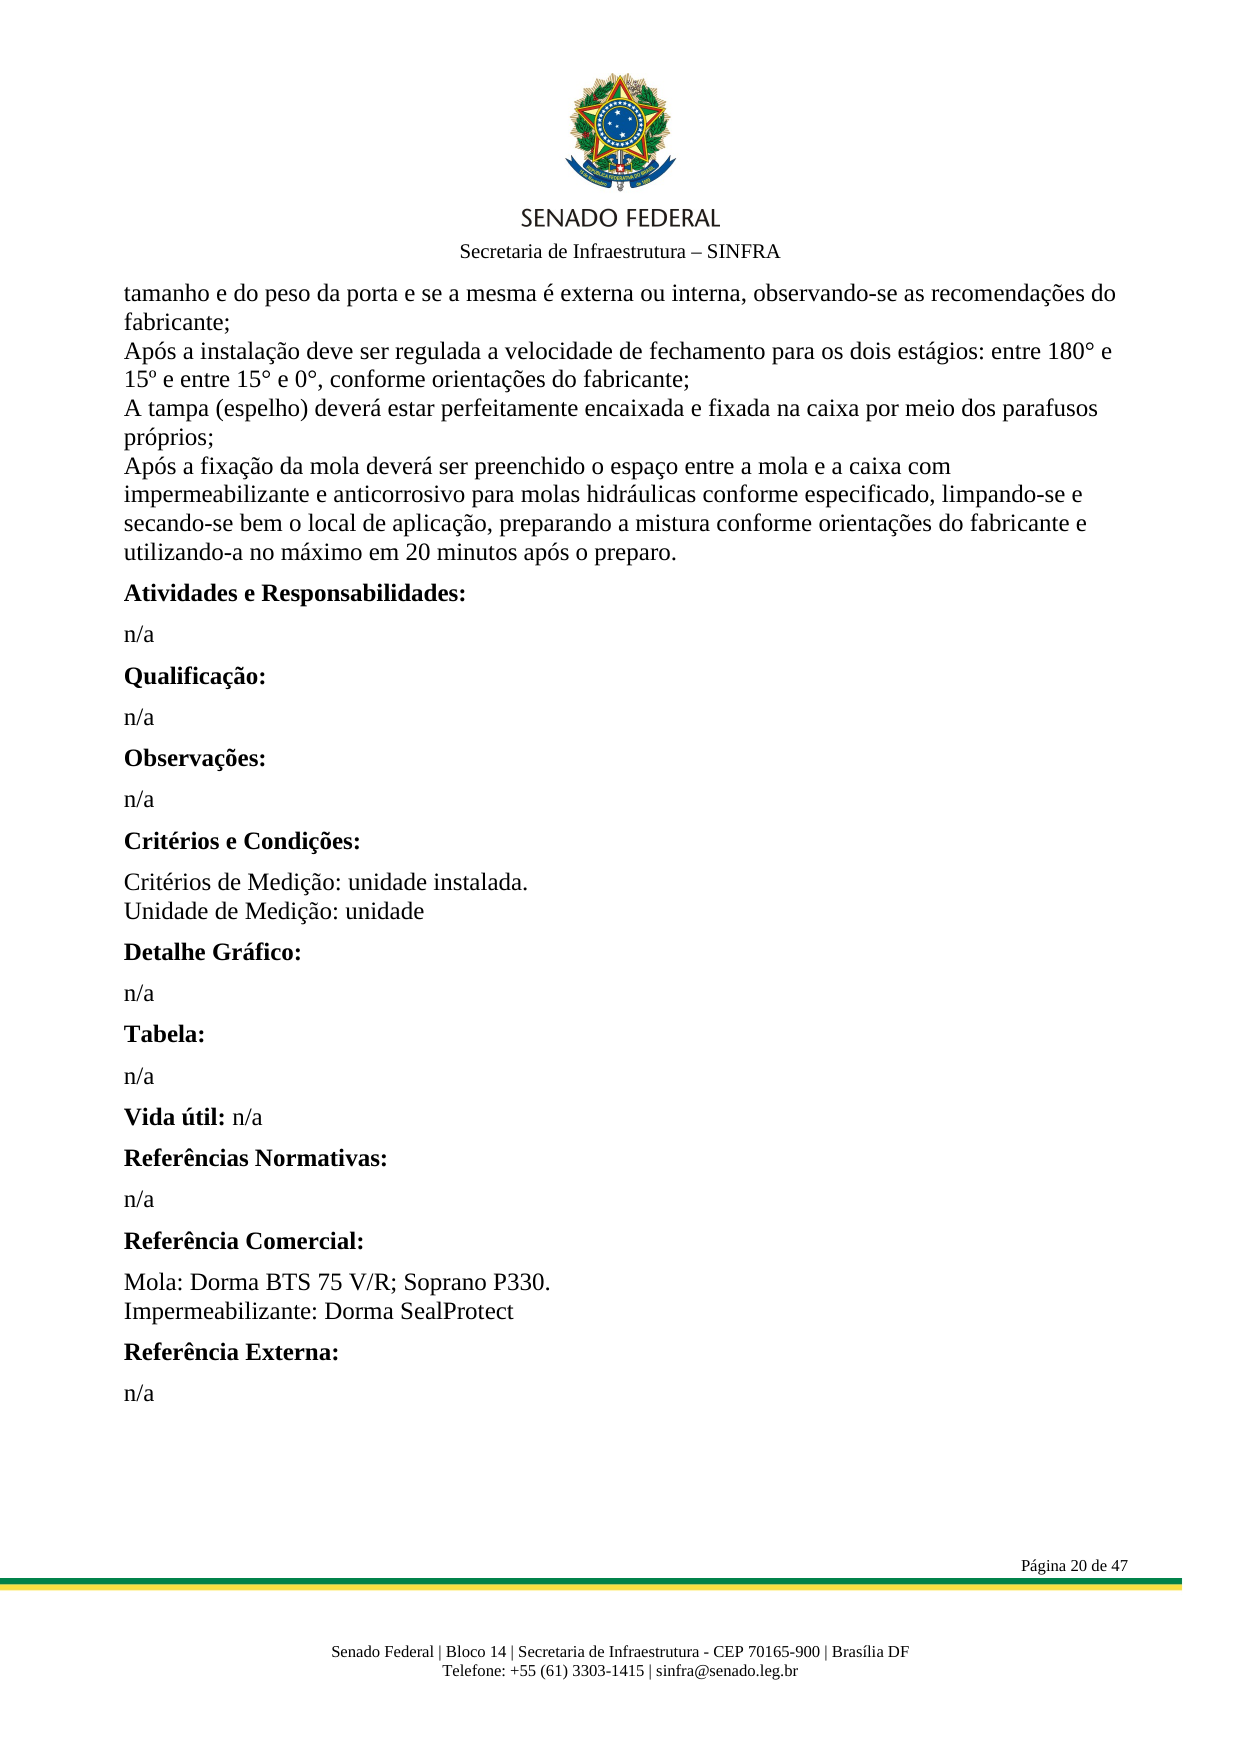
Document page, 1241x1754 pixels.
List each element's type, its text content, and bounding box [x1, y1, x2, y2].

picture [520, 73, 720, 227]
picture [0, 1578, 1183, 1609]
